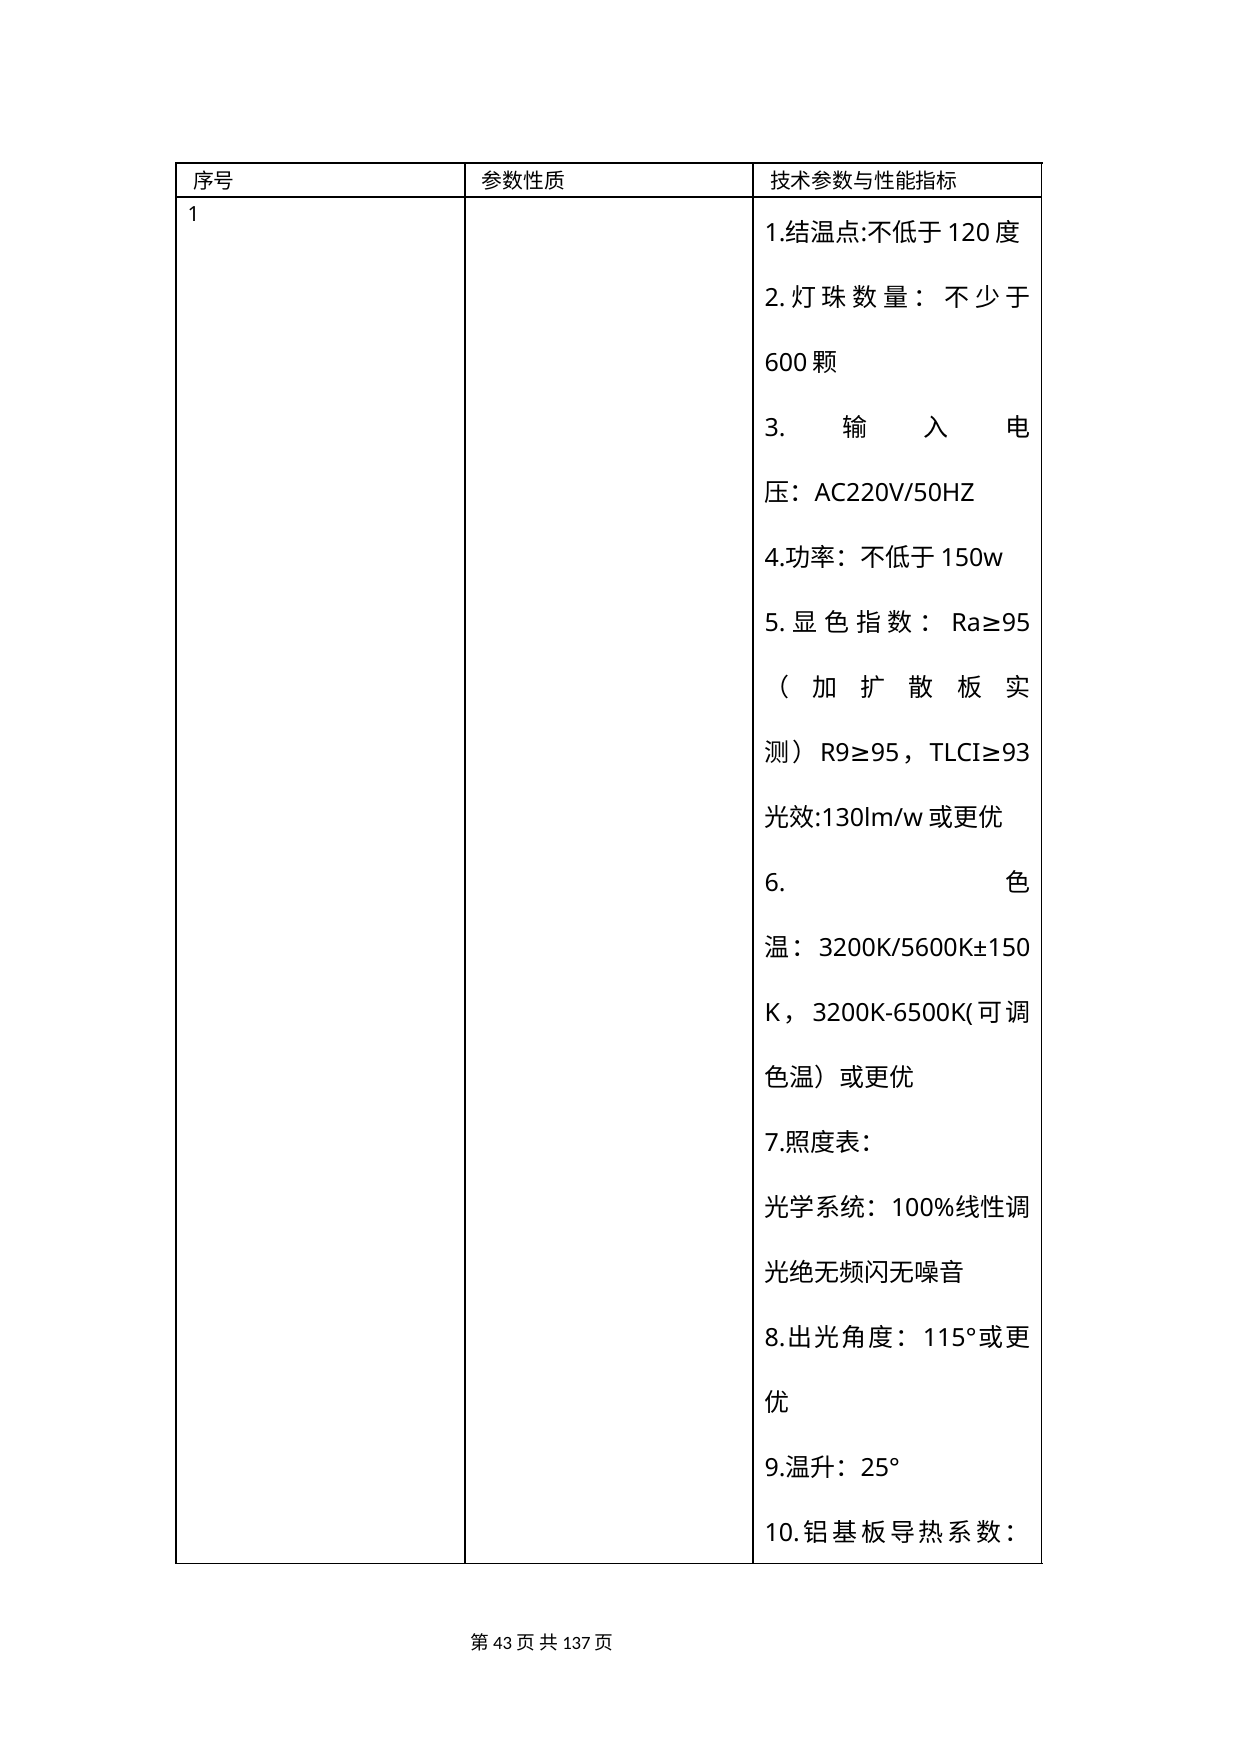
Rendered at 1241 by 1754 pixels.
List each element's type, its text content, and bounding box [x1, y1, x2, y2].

table_header 参数性质 [466, 164, 752, 196]
table_cell [466, 198, 752, 1563]
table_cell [754, 198, 1041, 1563]
table_header 技术参数与性能指标 [754, 164, 1041, 196]
table_cell 1 [177, 198, 464, 1563]
table_header 序号 [177, 164, 464, 196]
